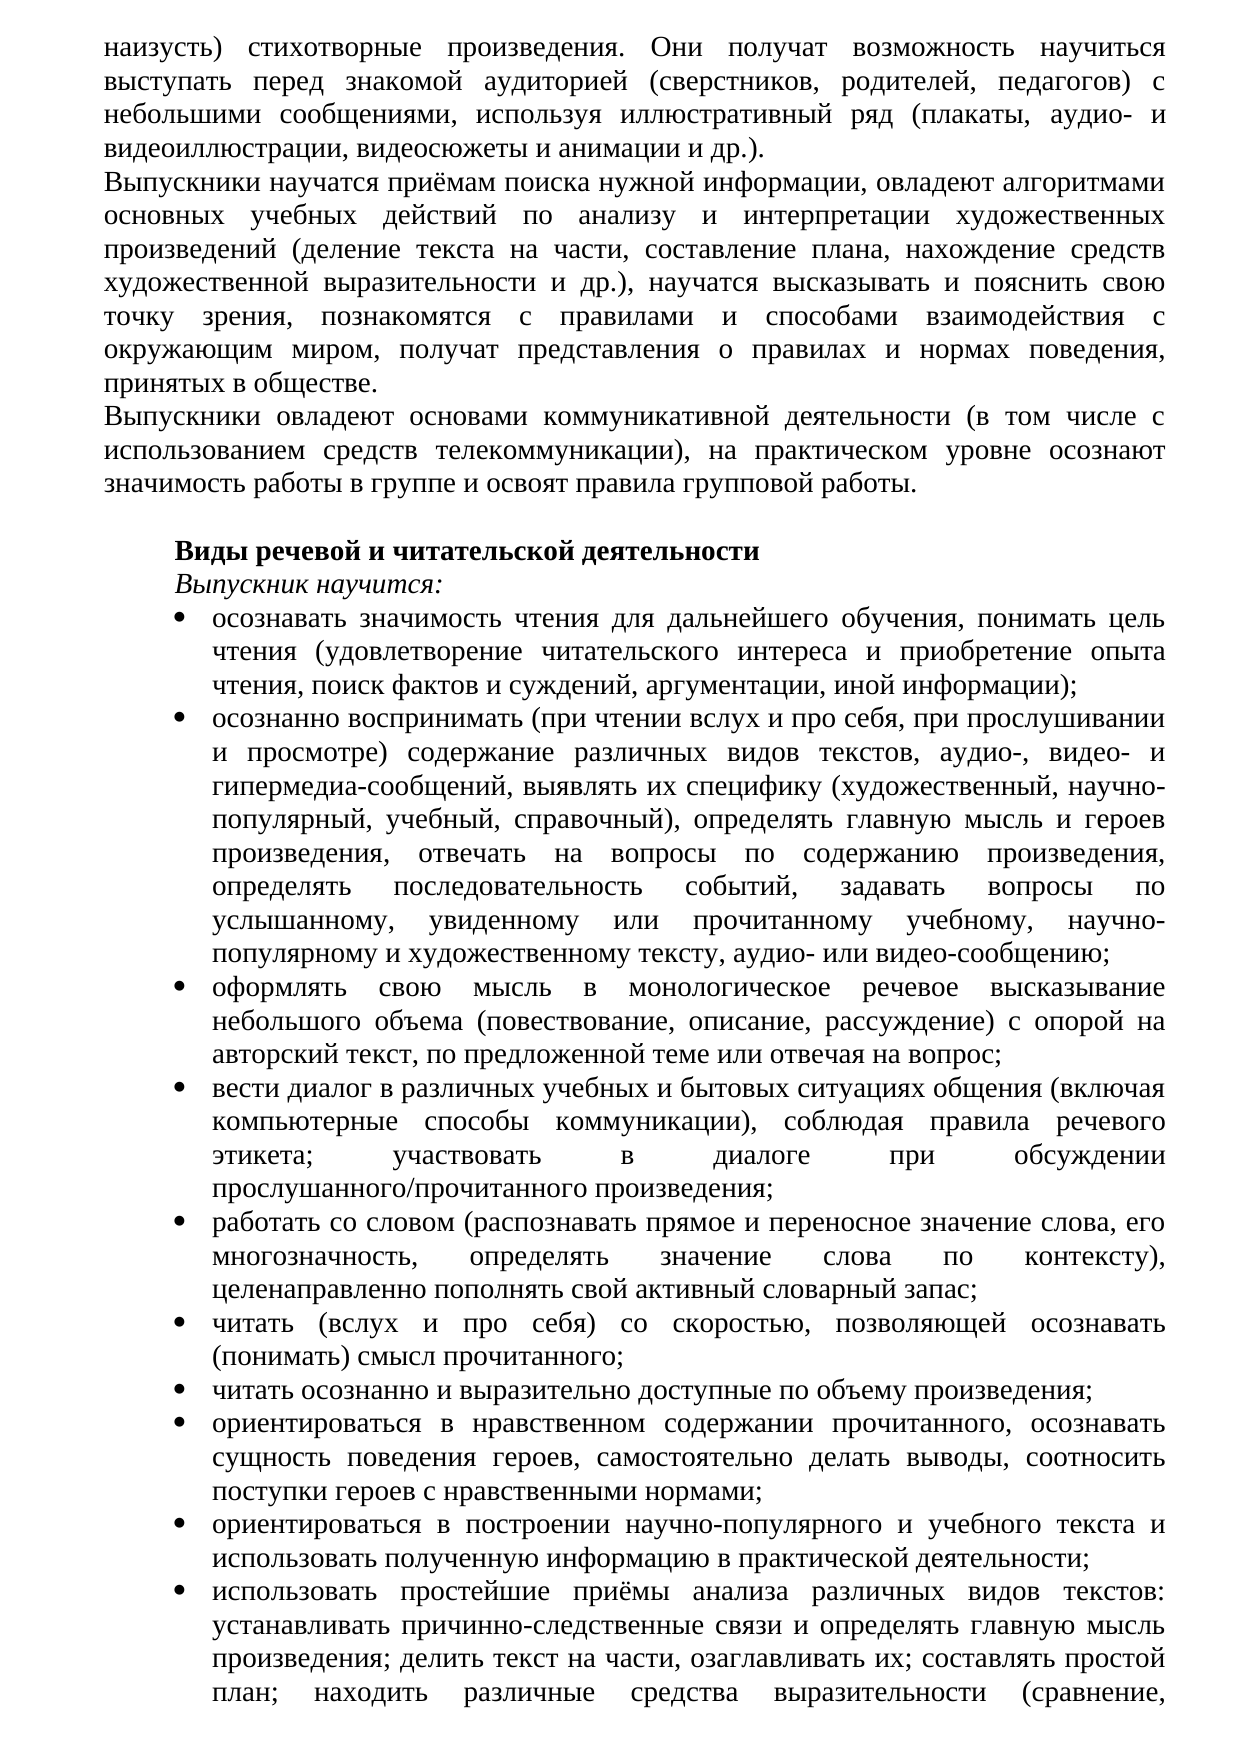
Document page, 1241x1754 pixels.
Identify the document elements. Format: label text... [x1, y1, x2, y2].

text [103, 29, 1166, 164]
list ориентироваться в построении научно-популярного и учебного текста и использовать полученную информацию в практической деятельности; [174, 1506, 1166, 1573]
text Выпускники научатся приёмам поиска нужной информации, овладеют алгоритмами основных учебных действий по анализу и интерпретации художественных произведений (деление текста на части, составление плана, нахождение средств художественной выразительности и др.), научатся высказывать и пояснить свою точку зрения, познакомятся с правилами и способами взаимодействия с окружающим миром, получат представления о правилах и нормах поведения, принятых в обществе. [103, 164, 1166, 398]
list ориентироваться в нравственном содержании прочитанного, осознавать сущность поведения героев, самостоятельно делать выводы, соотносить поступки героев с нравственными нормами; [174, 1406, 1166, 1506]
text Выпускник научится: [103, 566, 1166, 600]
list читать (вслух и про себя) со скоростью, позволяющей осознавать (понимать) смысл прочитанного; [174, 1305, 1166, 1372]
list работать со словом (распознавать прямое и переносное значение слова, его многозначность, определять значение слова по контексту), целенаправленно пополнять свой активный словарный запас; [174, 1204, 1166, 1305]
list вести диалог в различных учебных и бытовых ситуациях общения (включая компьютерные способы коммуникации), соблюдая правила речевого этикета; участвовать в диалоге при обсуждении прослушанного/прочитанного произведения; [174, 1070, 1166, 1204]
text Выпускники овладеют основами коммуникативной деятельности (в том числе с использованием средств телекоммуникации), на практическом уровне осознают значимость работы в группе и освоят правила групповой работы. [103, 398, 1166, 499]
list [174, 1573, 1166, 1708]
list осознавать значимость чтения для дальнейшего обучения, понимать цель чтения (удовлетворение читательского интереса и приобретение опыта чтения, поиск фактов и суждений, аргументации, иной информации); [174, 600, 1166, 701]
list читать осознанно и выразительно доступные по объему произведения; [174, 1372, 1166, 1406]
subtitle Виды речевой и читательской деятельности [174, 533, 1166, 566]
list оформлять свою мысль в монологическое речевое высказывание небольшого объема (повествование, описание, рассуждение) с опорой на авторский текст, по предложенной теме или отвечая на вопрос; [174, 969, 1166, 1070]
list осознанно воспринимать (при чтении вслух и про себя, при прослушивании и просмотре) содержание различных видов текстов, аудио-, видео- и гипермедиа-сообщений, выявлять их специфику (художественный, научно-популярный, учебный, справочный), определять главную мысль и героев произведения, отвечать на вопросы по содержанию произведения, определять последовательность событий, задавать вопросы по услышанному, увиденному или прочитанному учебному, научно-популярному и художественному тексту, аудио- или видео-сообщению; [174, 701, 1166, 969]
